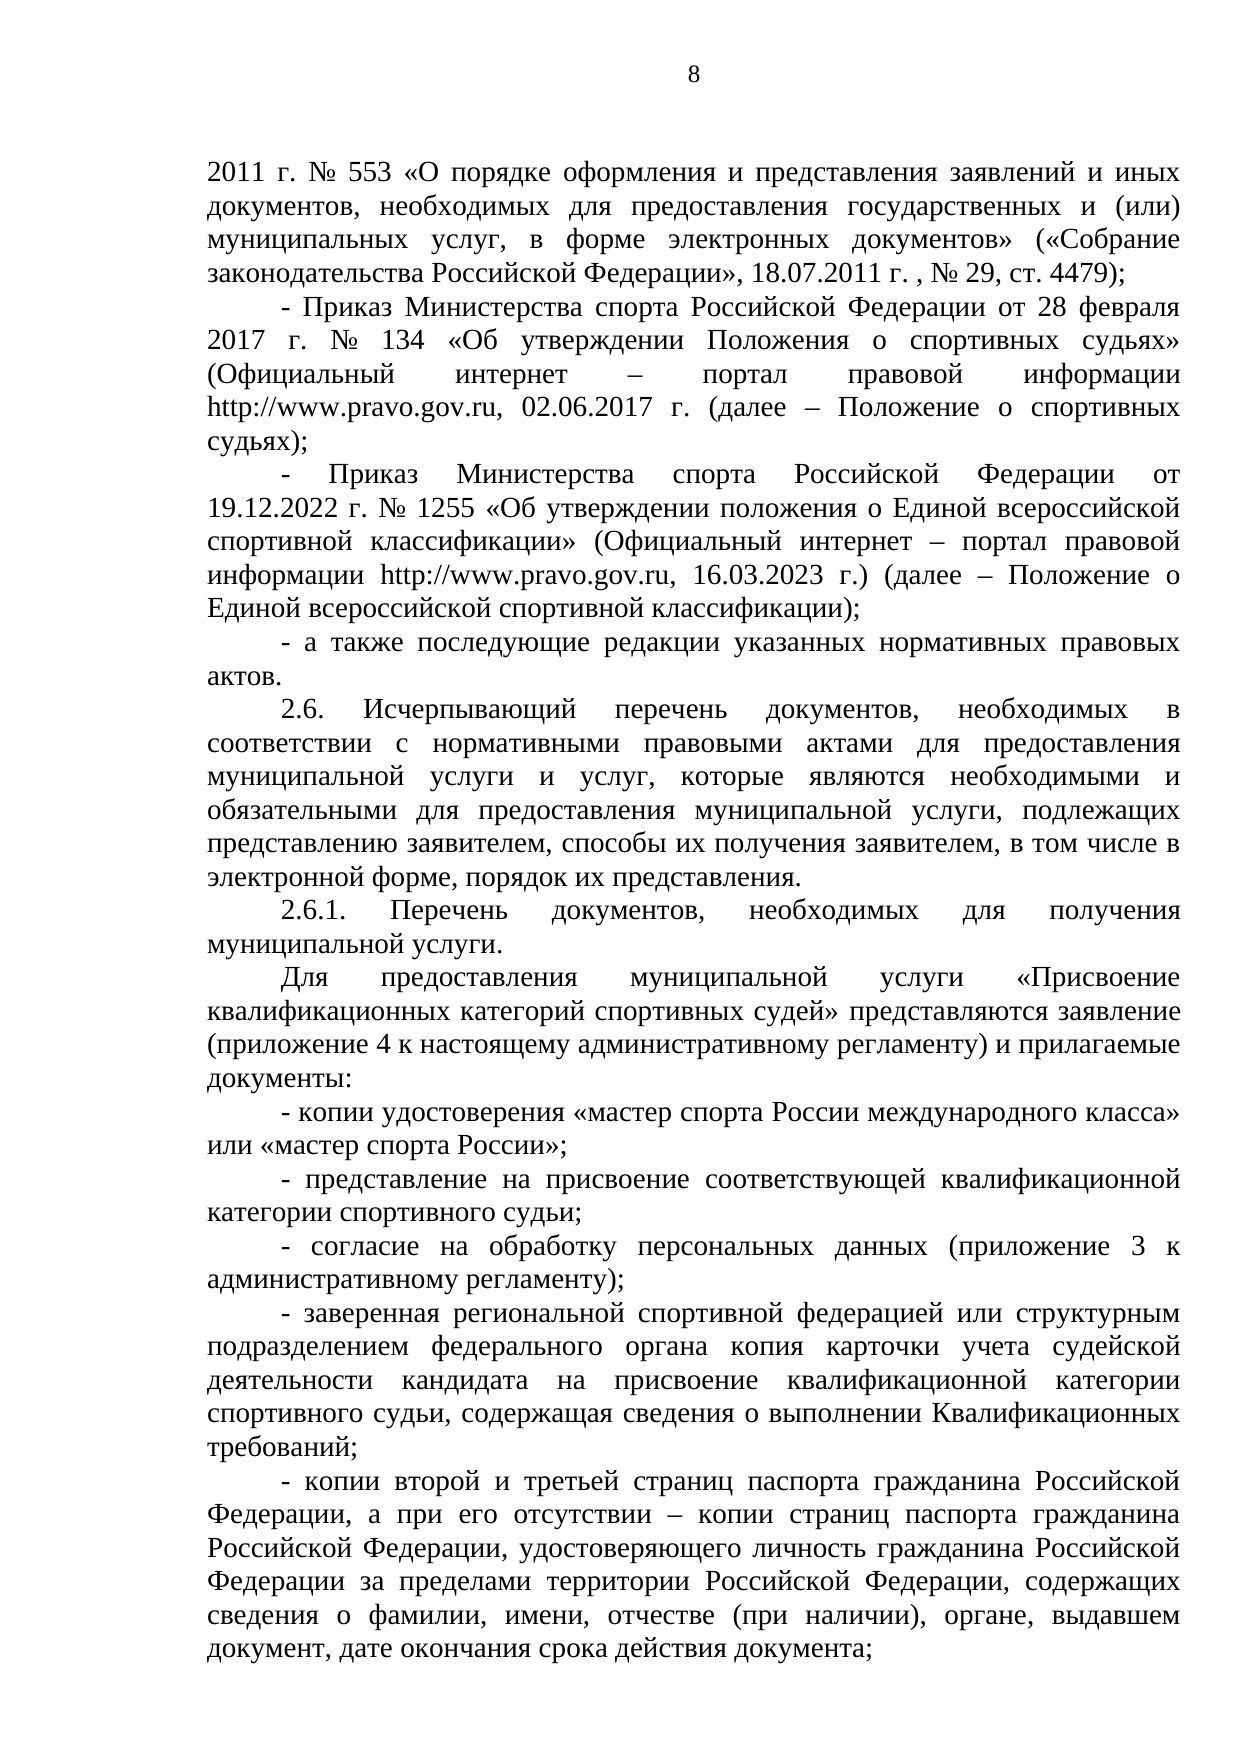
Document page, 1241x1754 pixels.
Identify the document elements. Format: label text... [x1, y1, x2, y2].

text 2.6.1. Перечень документов, необходимых для получения муниципальной услуги. [207, 892, 1181, 959]
text - Приказ Министерства спорта Российской Федерации от 19.12.2022 г. № 1255 «Об утверждении положения о Единой всероссийской спортивной классификации» (Официальный интернет – портал правовой информации http://www.pravo.gov.ru, 16.03.2023 г.) (далее – Положение о Единой всероссийской спортивной классификации); [207, 456, 1181, 624]
text - а также последующие редакции указанных нормативных правовых актов. [207, 624, 1181, 691]
text - копии второй и третьей страниц паспорта гражданина Российской Федерации, а при его отсутствии – копии страниц паспорта гражданина Российской Федерации, удостоверяющего личность гражданина Российской Федерации за пределами территории Российской Федерации, содержащих сведения о фамилии, имени, отчестве (при наличии), органе, выдавшем документ, дате окончания срока действия документа; [207, 1463, 1181, 1664]
text - Приказ Министерства спорта Российской Федерации от 28 февраля 2017 г. № 134 «Об утверждении Положения о спортивных судьях» (Официальный интернет – портал правовой информации http://www.pravo.gov.ru, 02.06.2017 г. (далее – Положение о спортивных судьях); [207, 289, 1181, 456]
text Для предоставления муниципальной услуги «Присвоение квалификационных категорий спортивных судей» представляются заявление (приложение 4 к настоящему административному регламенту) и прилагаемые документы: [207, 959, 1181, 1094]
text 2.6. Исчерпывающий перечень документов, необходимых в соответствии с нормативными правовыми актами для предоставления муниципальной услуги и услуг, которые являются необходимыми и обязательными для предоставления муниципальной услуги, подлежащих представлению заявителем, способы их получения заявителем, в том числе в электронной форме, порядок их представления. [207, 691, 1181, 892]
text - копии удостоверения «мастер спорта России международного класса» или «мастер спорта России»; [207, 1094, 1181, 1161]
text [207, 154, 1181, 289]
text - представление на присвоение соответствующей квалификационной категории спортивного судьи; [207, 1161, 1181, 1228]
text - заверенная региональной спортивной федерацией или структурным подразделением федерального органа копия карточки учета судейской деятельности кандидата на присвоение квалификационной категории спортивного судьи, содержащая сведения о выполнении Квалификационных требований; [207, 1295, 1181, 1463]
text - согласие на обработку персональных данных (приложение 3 к административному регламенту); [207, 1228, 1181, 1295]
